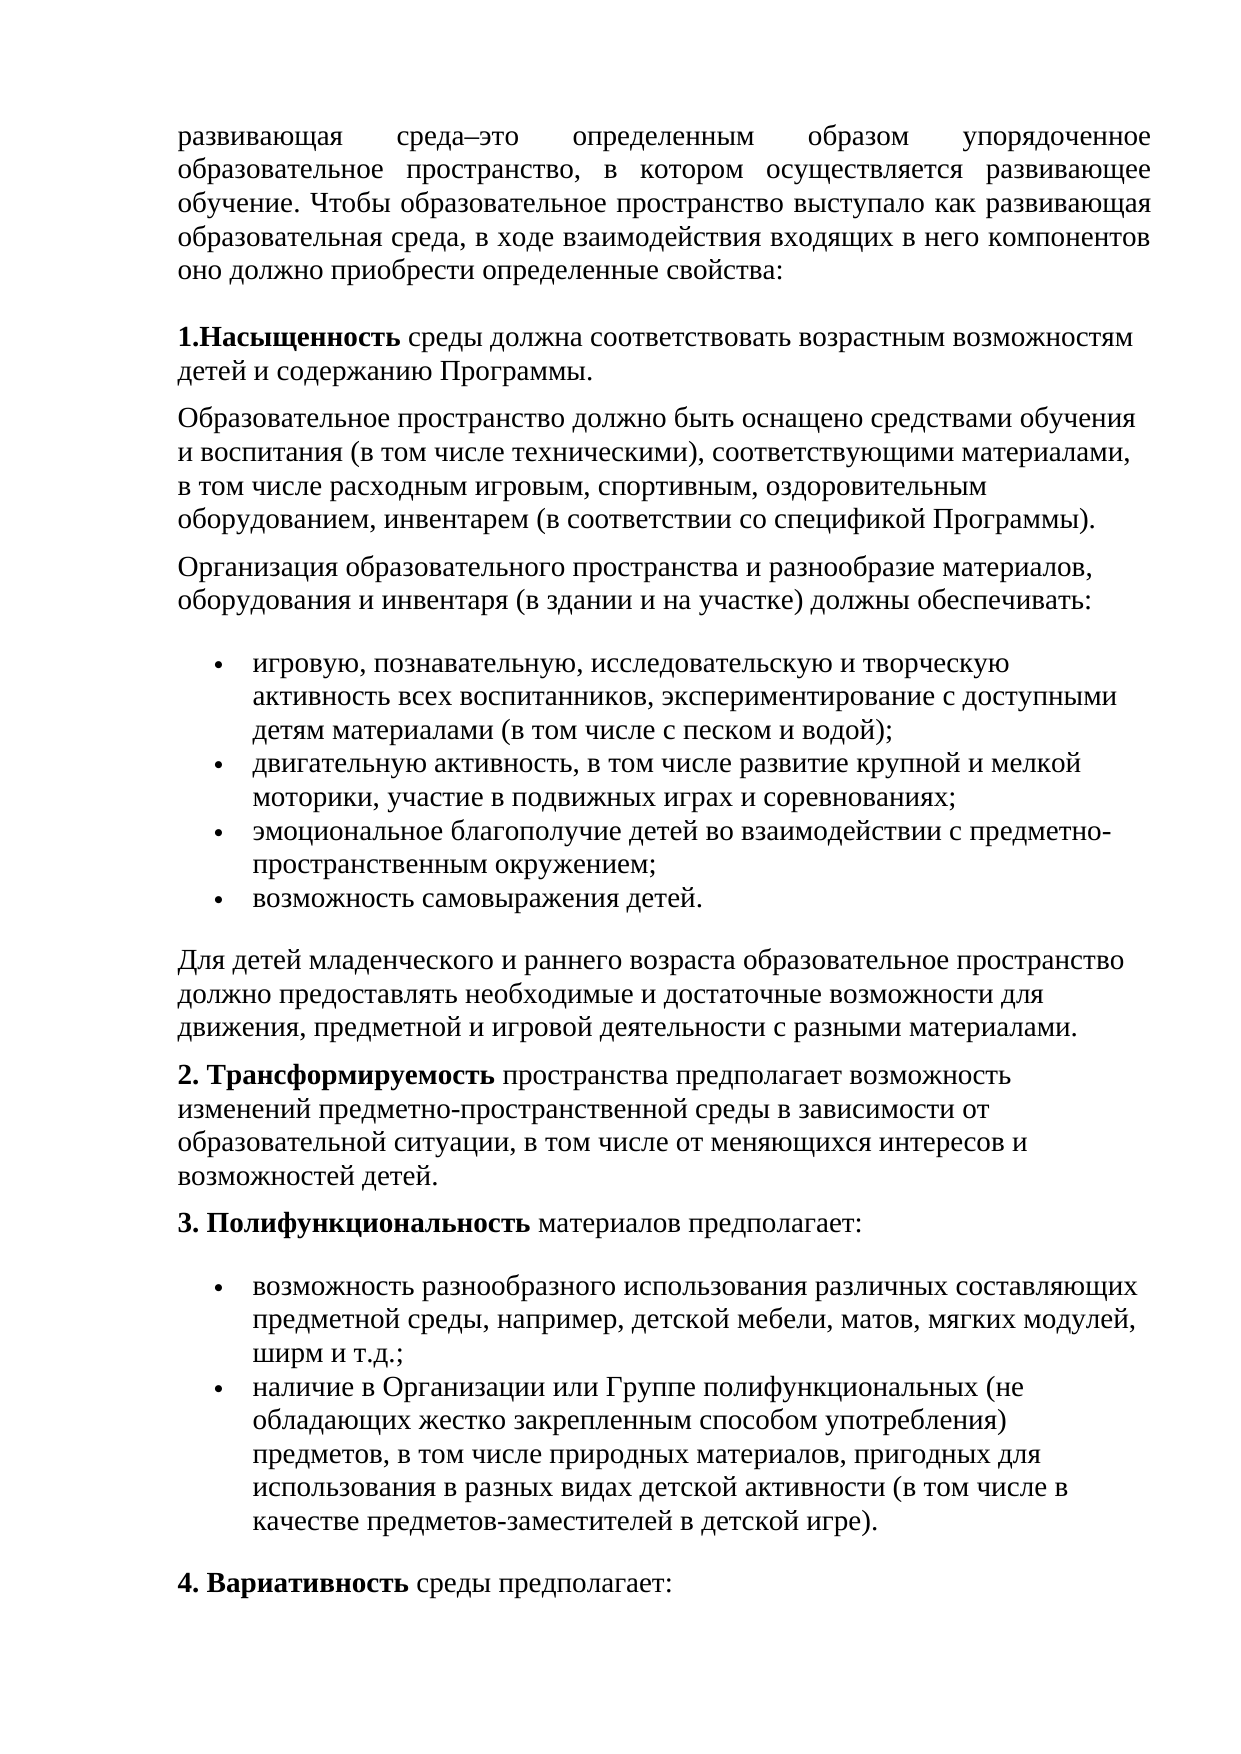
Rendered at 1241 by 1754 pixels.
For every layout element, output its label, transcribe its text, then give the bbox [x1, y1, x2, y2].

text Образовательное пространство должно быть оснащено средствами обучения и воспитания (в том числе техническими), соответствующими материалами, в том числе расходным игровым, спортивным, оздоровительным оборудованием, инвентарем (в соответствии со спецификой Программы). [177, 401, 1152, 535]
list возможность самовыражения детей. [215, 880, 1152, 913]
text 3. Полифункциональность материалов предполагает: [177, 1205, 1152, 1239]
list возможность разнообразного использования различных составляющих предметной среды, например, детской мебели, матов, мягких модулей, ширм и т.д.; [215, 1268, 1152, 1369]
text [177, 118, 1152, 286]
text 1.Насыщенность среды должна соответствовать возрастным возможностям детей и содержанию Программы. [177, 319, 1152, 386]
list наличие в Организации или Группе полифункциональных (не обладающих жестко закрепленным способом употребления) предметов, в том числе природных материалов, пригодных для использования в разных видах детской активности (в том числе в качестве предметов-заместителей в детской игре). [215, 1369, 1152, 1536]
text 4. Вариативность среды предполагает: [177, 1566, 1152, 1599]
text Организация образовательного пространства и разнообразие материалов, оборудования и инвентаря (в здании и на участке) должны обеспечивать: [177, 549, 1152, 616]
text Для детей младенческого и раннего возраста образовательное пространство должно предоставлять необходимые и достаточные возможности для движения, предметной и игровой деятельности с разными материалами. [177, 942, 1152, 1043]
list игровую, познавательную, исследовательскую и творческую активность всех воспитанников, экспериментирование с доступными детям материалами (в том числе с песком и водой); [215, 645, 1152, 746]
list эмоциональное благополучие детей во взаимодействии с предметно-пространственным окружением; [215, 813, 1152, 880]
list двигательную активность, в том числе развитие крупной и мелкой моторики, участие в подвижных играх и соревнованиях; [215, 746, 1152, 813]
text 2. Трансформируемость пространства предполагает возможность изменений предметно-пространственной среды в зависимости от образовательной ситуации, в том числе от меняющихся интересов и возможностей детей. [177, 1057, 1152, 1191]
